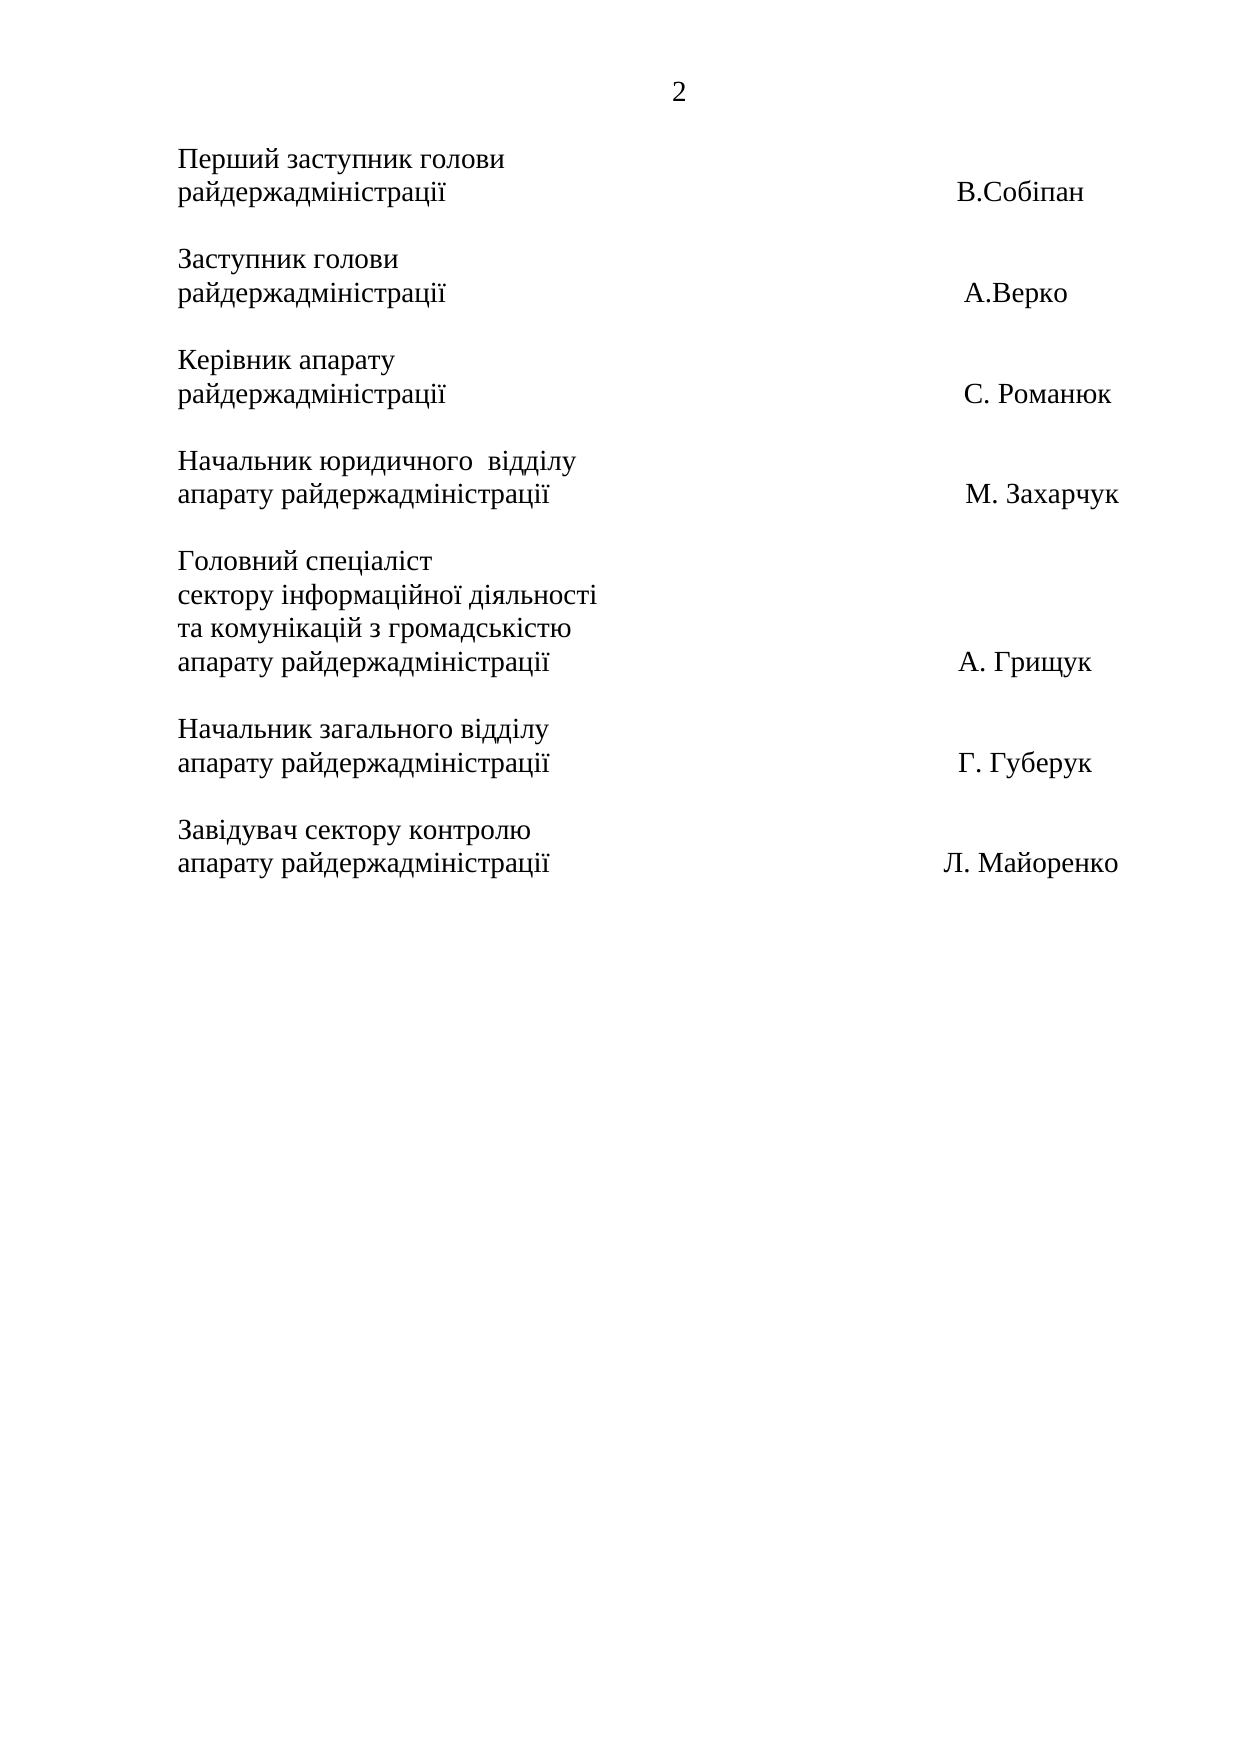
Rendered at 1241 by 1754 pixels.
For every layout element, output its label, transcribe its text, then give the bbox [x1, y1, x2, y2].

text апарату райдержадміністрації М. Захарчук [177, 476, 1189, 510]
text Головний спеціаліст [177, 543, 1189, 577]
text апарату райдержадміністрації Г. Губерук [177, 745, 1189, 778]
text Керівник апарату [177, 342, 1189, 376]
text Начальник юридичного відділу [177, 443, 1189, 476]
text апарату райдержадміністрації Л. Майоренко [177, 845, 1189, 879]
text Завідувач сектору контролю [177, 812, 1189, 845]
text Заступник голови [177, 242, 1181, 275]
text сектору інформаційної діяльності [177, 577, 1189, 611]
text райдержадміністрації С. Романюк [177, 376, 1189, 409]
text та комунікацій з громадськістю [177, 611, 1189, 644]
text Перший заступник голови [177, 141, 1181, 174]
text райдержадміністрації А.Верко [177, 275, 1181, 309]
text апарату райдержадміністрації А. Грищук [177, 644, 1189, 678]
text райдержадміністрації В.Собіпан [177, 174, 1181, 208]
text Начальник загального відділу [177, 711, 1189, 745]
